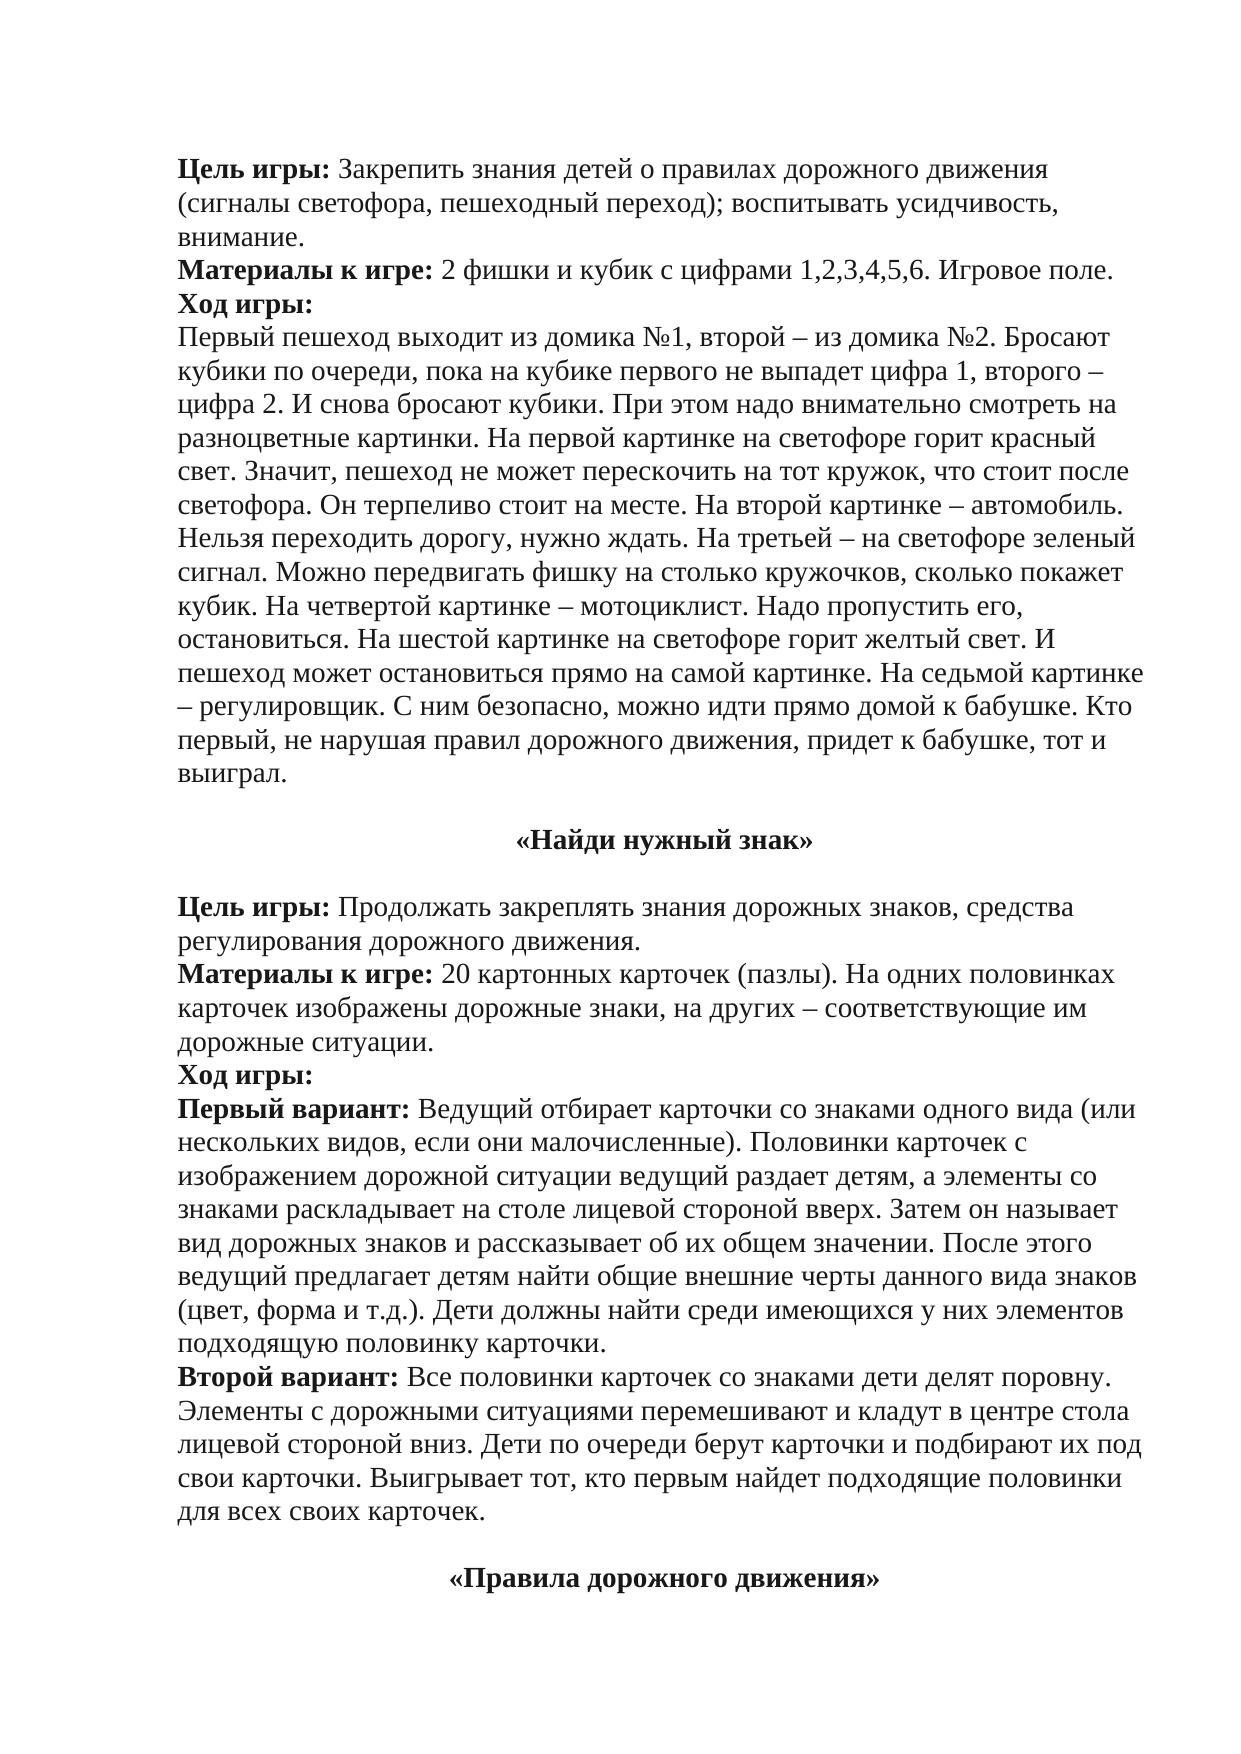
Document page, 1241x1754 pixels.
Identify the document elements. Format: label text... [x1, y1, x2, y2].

text Цель игры: Продолжать закреплять знания дорожных знаков, средства регулирования дорожного движения. [177, 889, 1152, 957]
text Материалы к игре: 2 фишки и кубик с цифрами 1,2,3,4,5,6. Игровое поле. [177, 252, 1152, 286]
text Ход игры: [177, 286, 1152, 319]
text Ход игры: [177, 1057, 1152, 1091]
text Второй вариант: Все половинки карточек со знаками дети делят поровну. Элементы с дорожными ситуациями перемешивают и кладут в центре стола лицевой стороной вниз. Дети по очереди берут карточки и подбирают их под свои карточки. Выигрывает тот, кто первым найдет подходящие половинки для всех своих карточек. [177, 1359, 1152, 1527]
text «Правила дорожного движения» [177, 1560, 1152, 1594]
text «Найди нужный знак» [177, 822, 1152, 856]
text Цель игры: Закрепить знания детей о правилах дорожного движения (сигналы светофора, пешеходный переход); воспитывать усидчивость, внимание. [177, 152, 1152, 252]
text Материалы к игре: 20 картонных карточек (пазлы). На одних половинках карточек изображены дорожные знаки, на других – соответствующие им дорожные ситуации. [177, 957, 1152, 1057]
text Первый вариант: Ведущий отбирает карточки со знаками одного вида (или нескольких видов, если они малочисленные). Половинки карточек с изображением дорожной ситуации ведущий раздает детям, а элементы со знаками раскладывает на столе лицевой стороной вверх. Затем он называет вид дорожных знаков и рассказывает об их общем значении. После этого ведущий предлагает детям найти общие внешние черты данного вида знаков (цвет, форма и т.д.). Дети должны найти среди имеющихся у них элементов подходящую половинку карточки. [177, 1091, 1152, 1359]
text Первый пешеход выходит из домика №1, второй – из домика №2. Бросают кубики по очереди, пока на кубике первого не выпадет цифра 1, второго – цифра 2. И снова бросают кубики. При этом надо внимательно смотреть на разноцветные картинки. На первой картинке на светофоре горит красный свет. Значит, пешеход не может перескочить на тот кружок, что стоит после светофора. Он терпеливо стоит на месте. На второй картинке – автомобиль. Нельзя переходить дорогу, нужно ждать. На третьей – на светофоре зеленый сигнал. Можно передвигать фишку на столько кружочков, сколько покажет кубик. На четвертой картинке – мотоциклист. Надо пропустить его, остановиться. На шестой картинке на светофоре горит желтый свет. И пешеход может остановиться прямо на самой картинке. На седьмой картинке – регулировщик. С ним безопасно, можно идти прямо домой к бабушке. Кто первый, не нарушая правил дорожного движения, придет к бабушке, тот и выиграл. [177, 319, 1152, 789]
